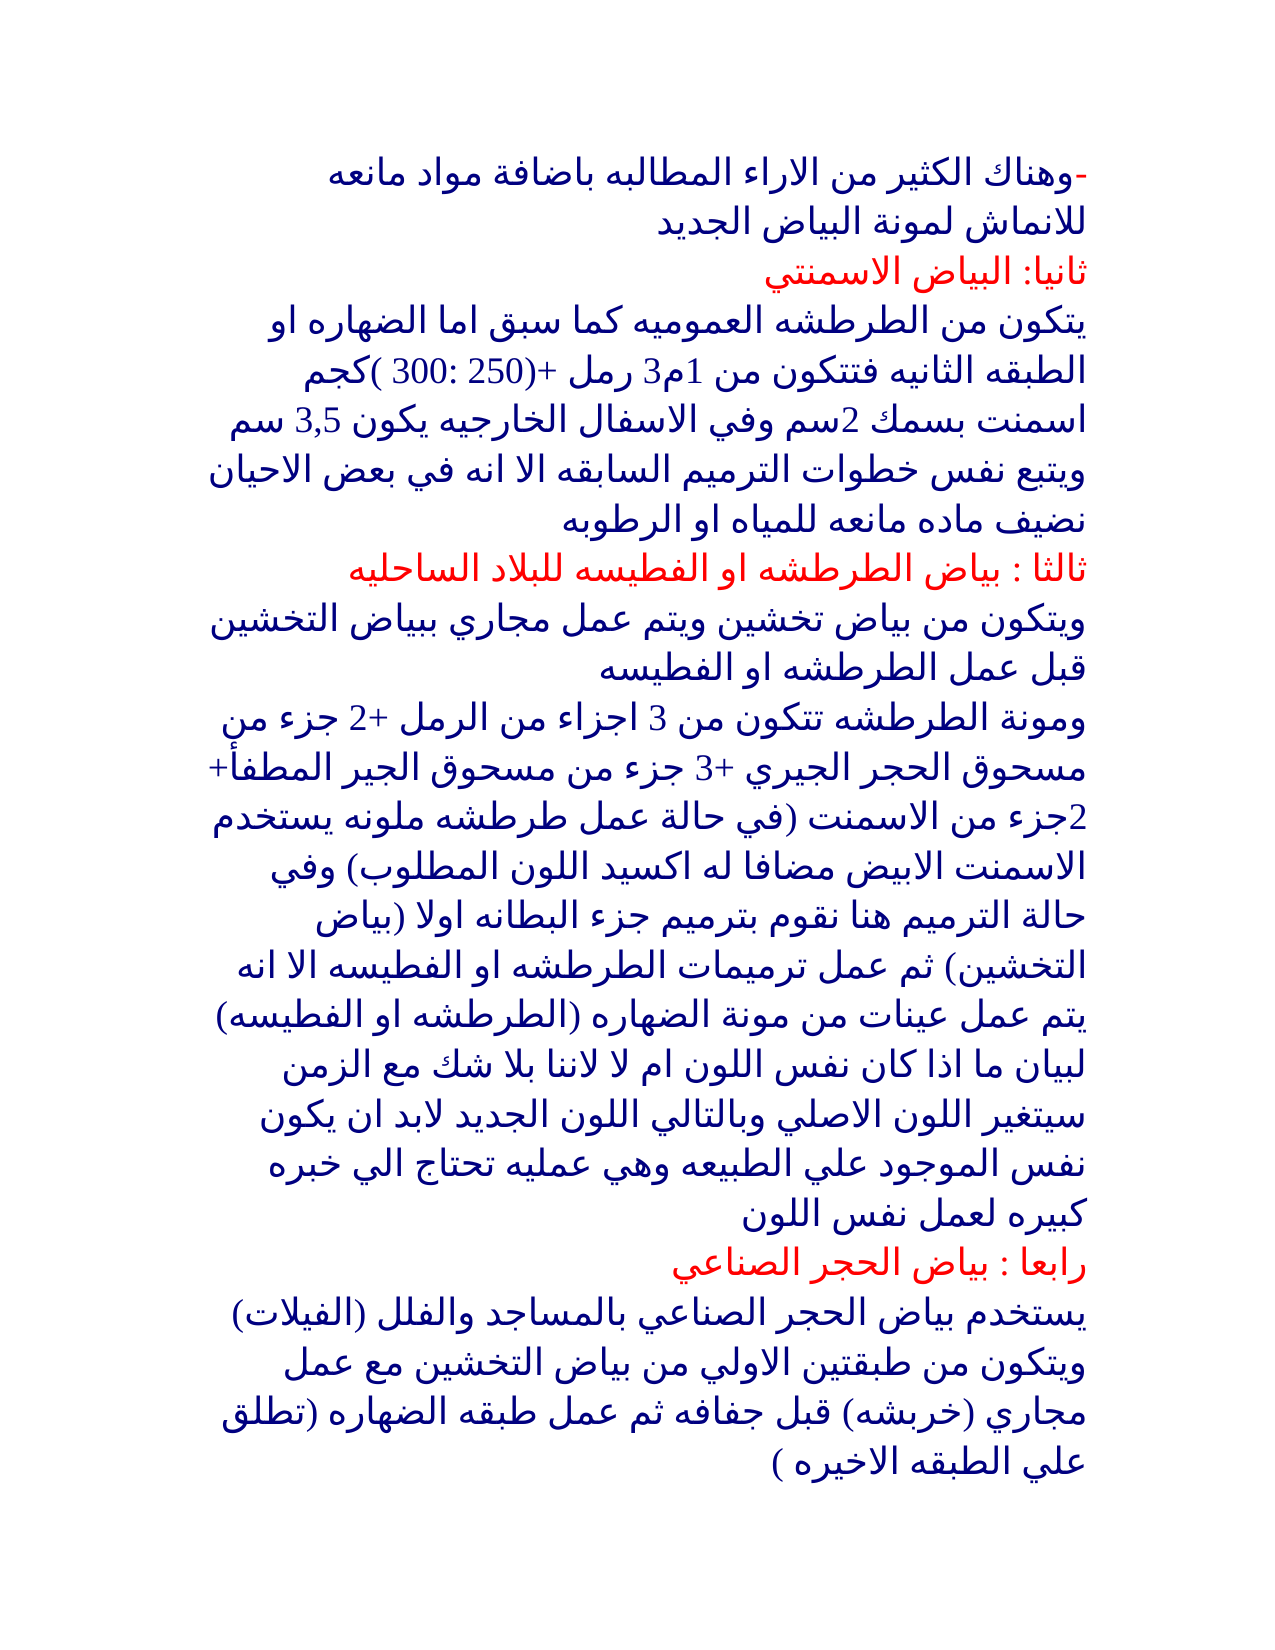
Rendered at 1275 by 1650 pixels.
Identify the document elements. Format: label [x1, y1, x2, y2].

text [187, 150, 1087, 1482]
